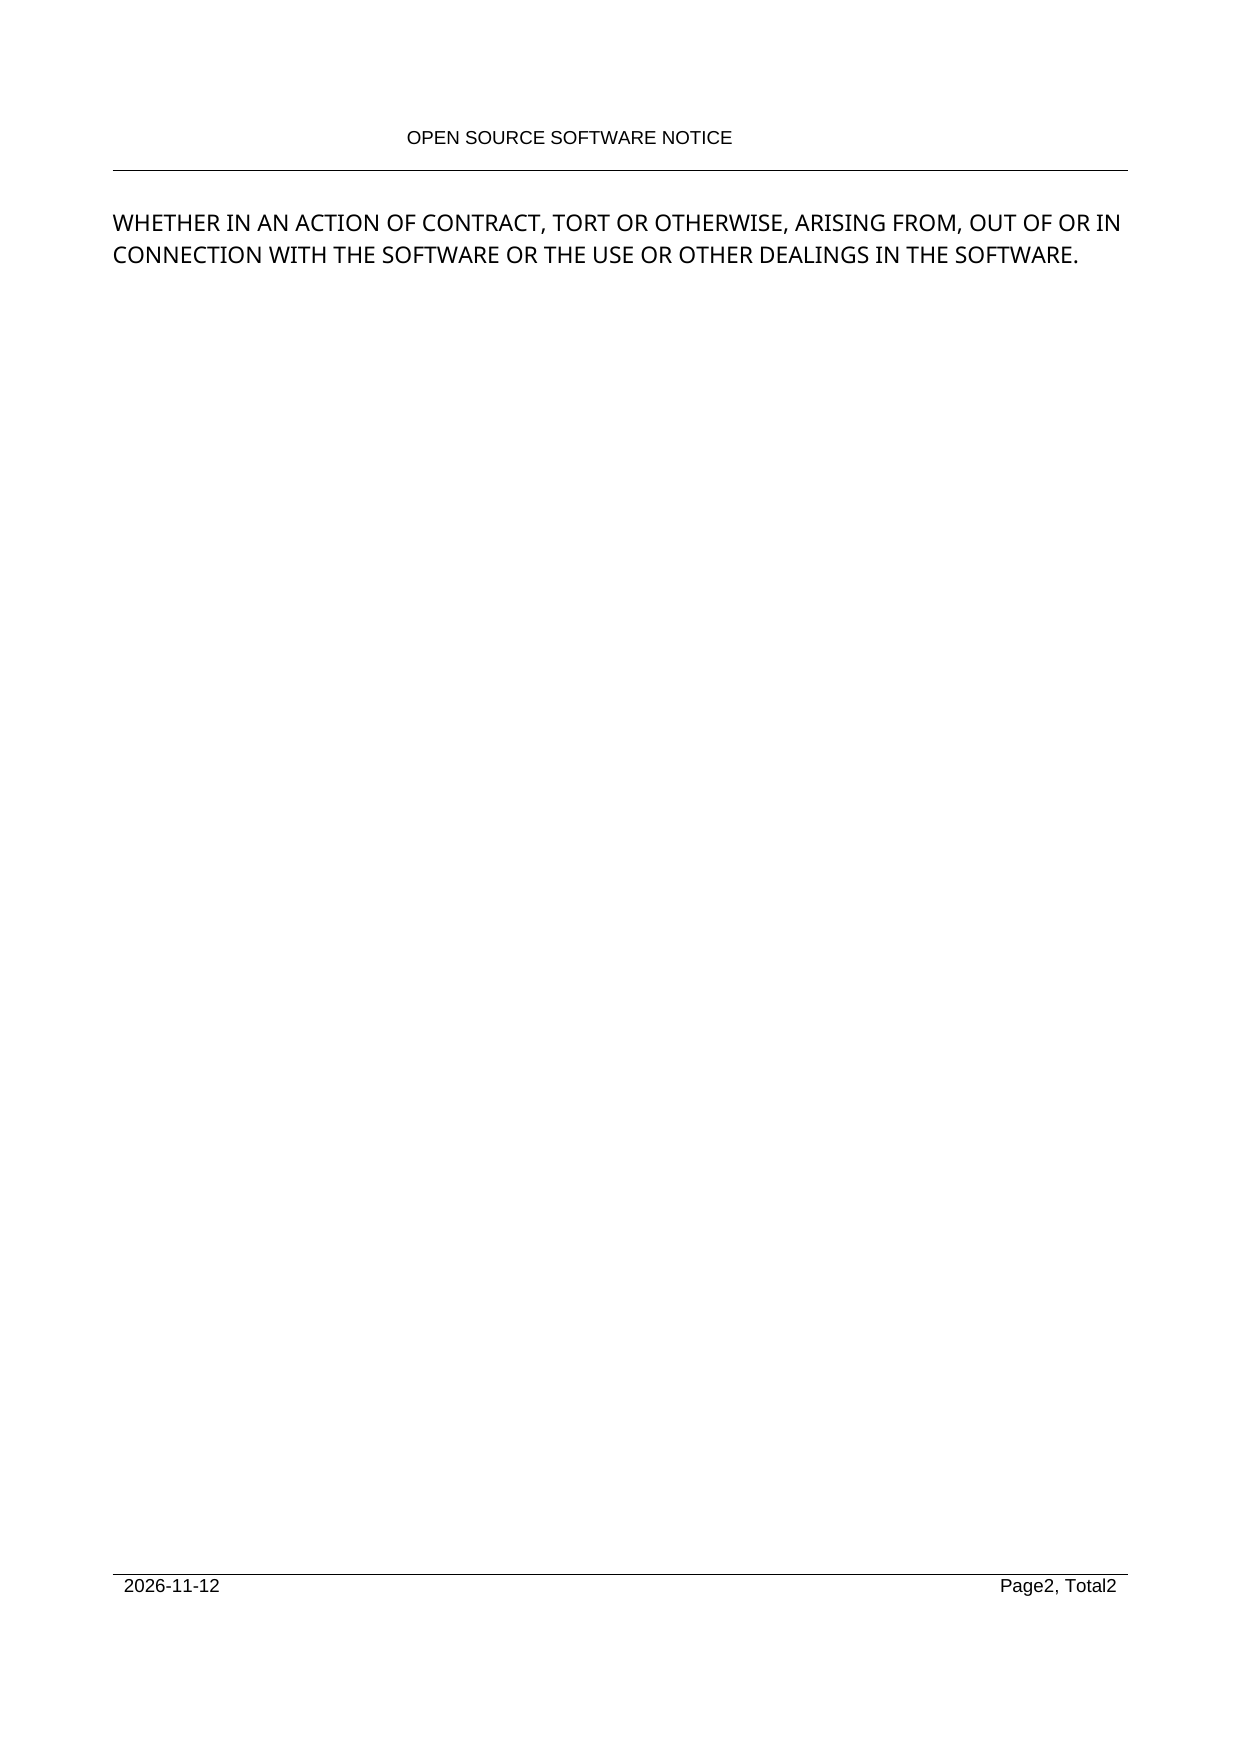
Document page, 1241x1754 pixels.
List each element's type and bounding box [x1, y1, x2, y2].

text [112, 206, 1128, 271]
